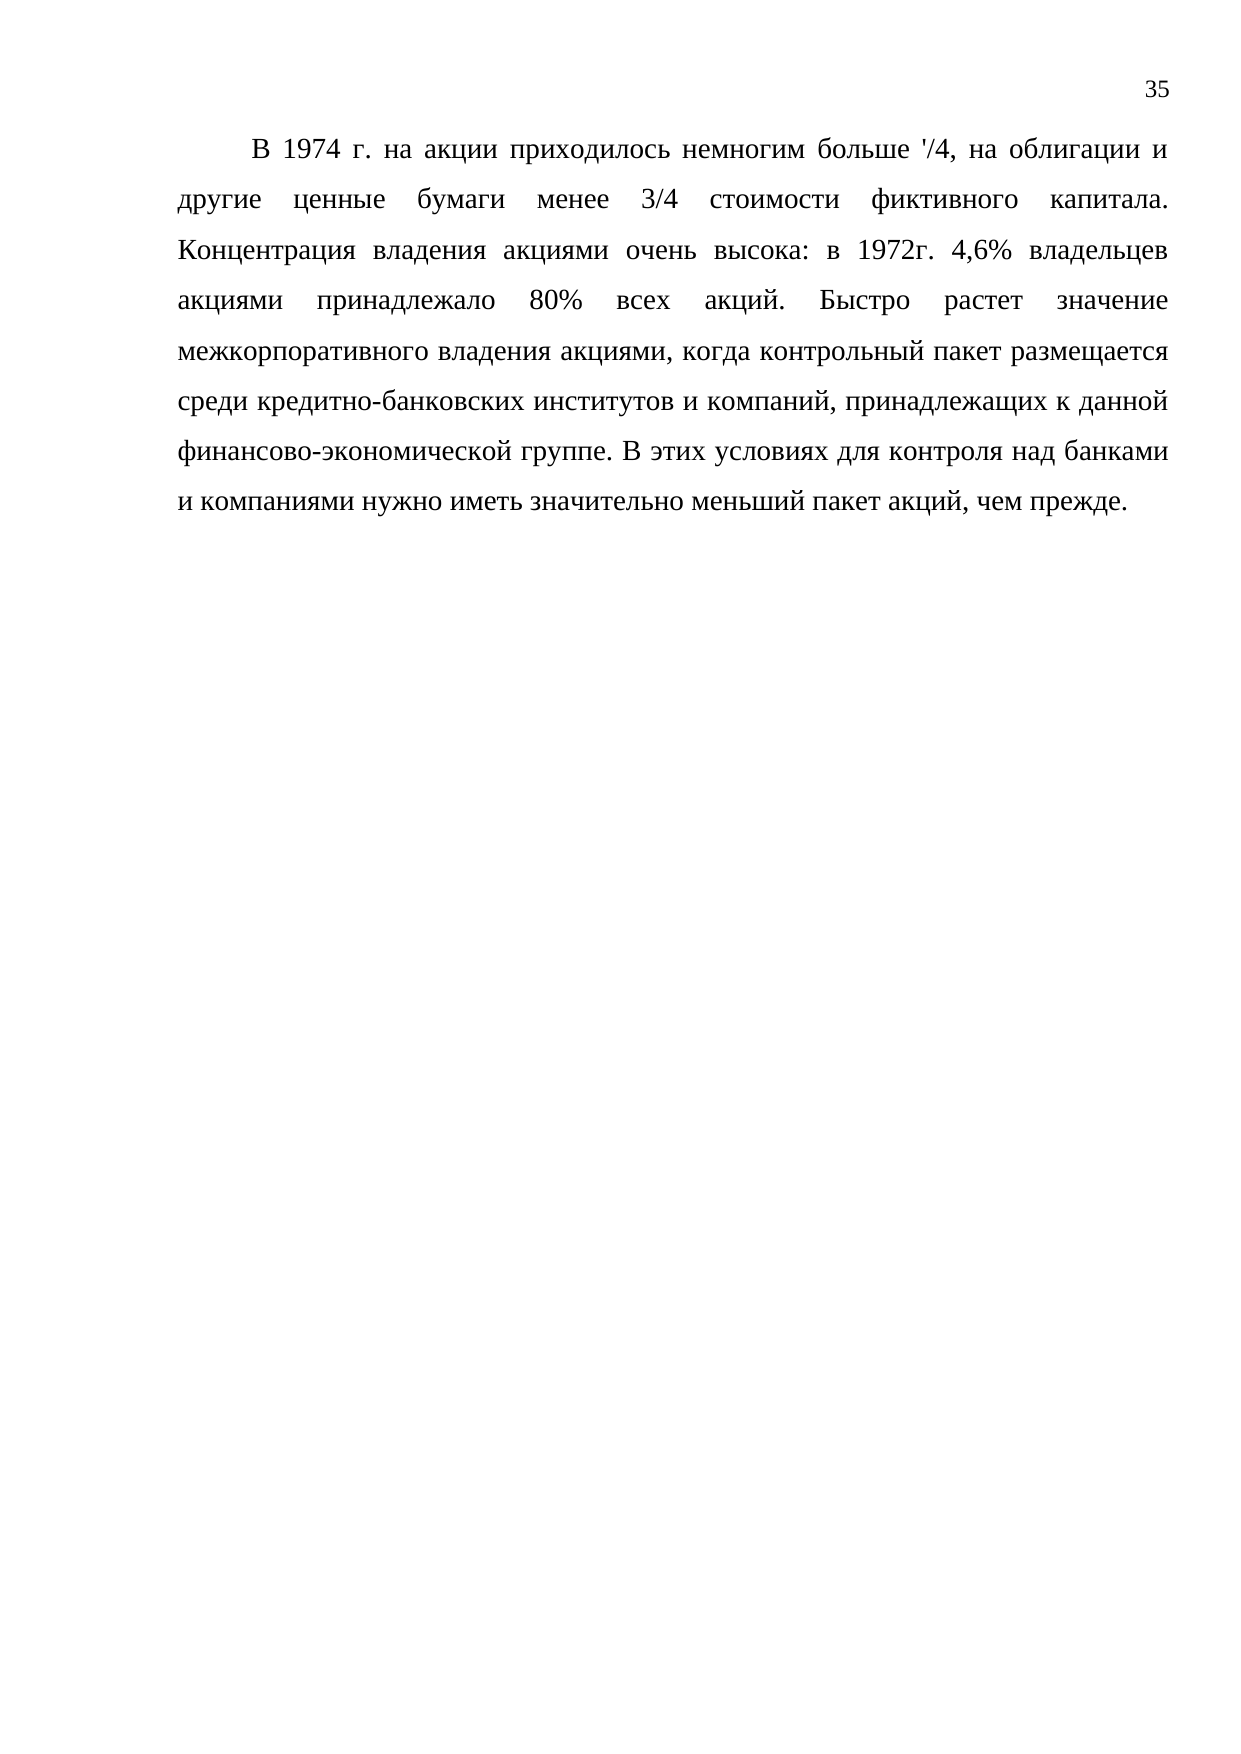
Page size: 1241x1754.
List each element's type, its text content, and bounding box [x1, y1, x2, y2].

text В 1974 г. на акции приходилось немногим больше '/4, на облигации и другие ценные бумаги менее 3/4 стоимости фиктивного капитала. Концентрация владения акциями очень высока: в 1972г. 4,6% владельцев акциями принадлежало 80% всех акций. Быстро растет значение межкорпоративного владения акциями, когда контрольный пакет размещается среди кредитно-банковских институтов и компаний, принадлежащих к данной финансово-экономической группе. В этих условиях для контроля над банками и компаниями нужно иметь значительно меньший пакет акций, чем прежде. [177, 131, 1169, 517]
